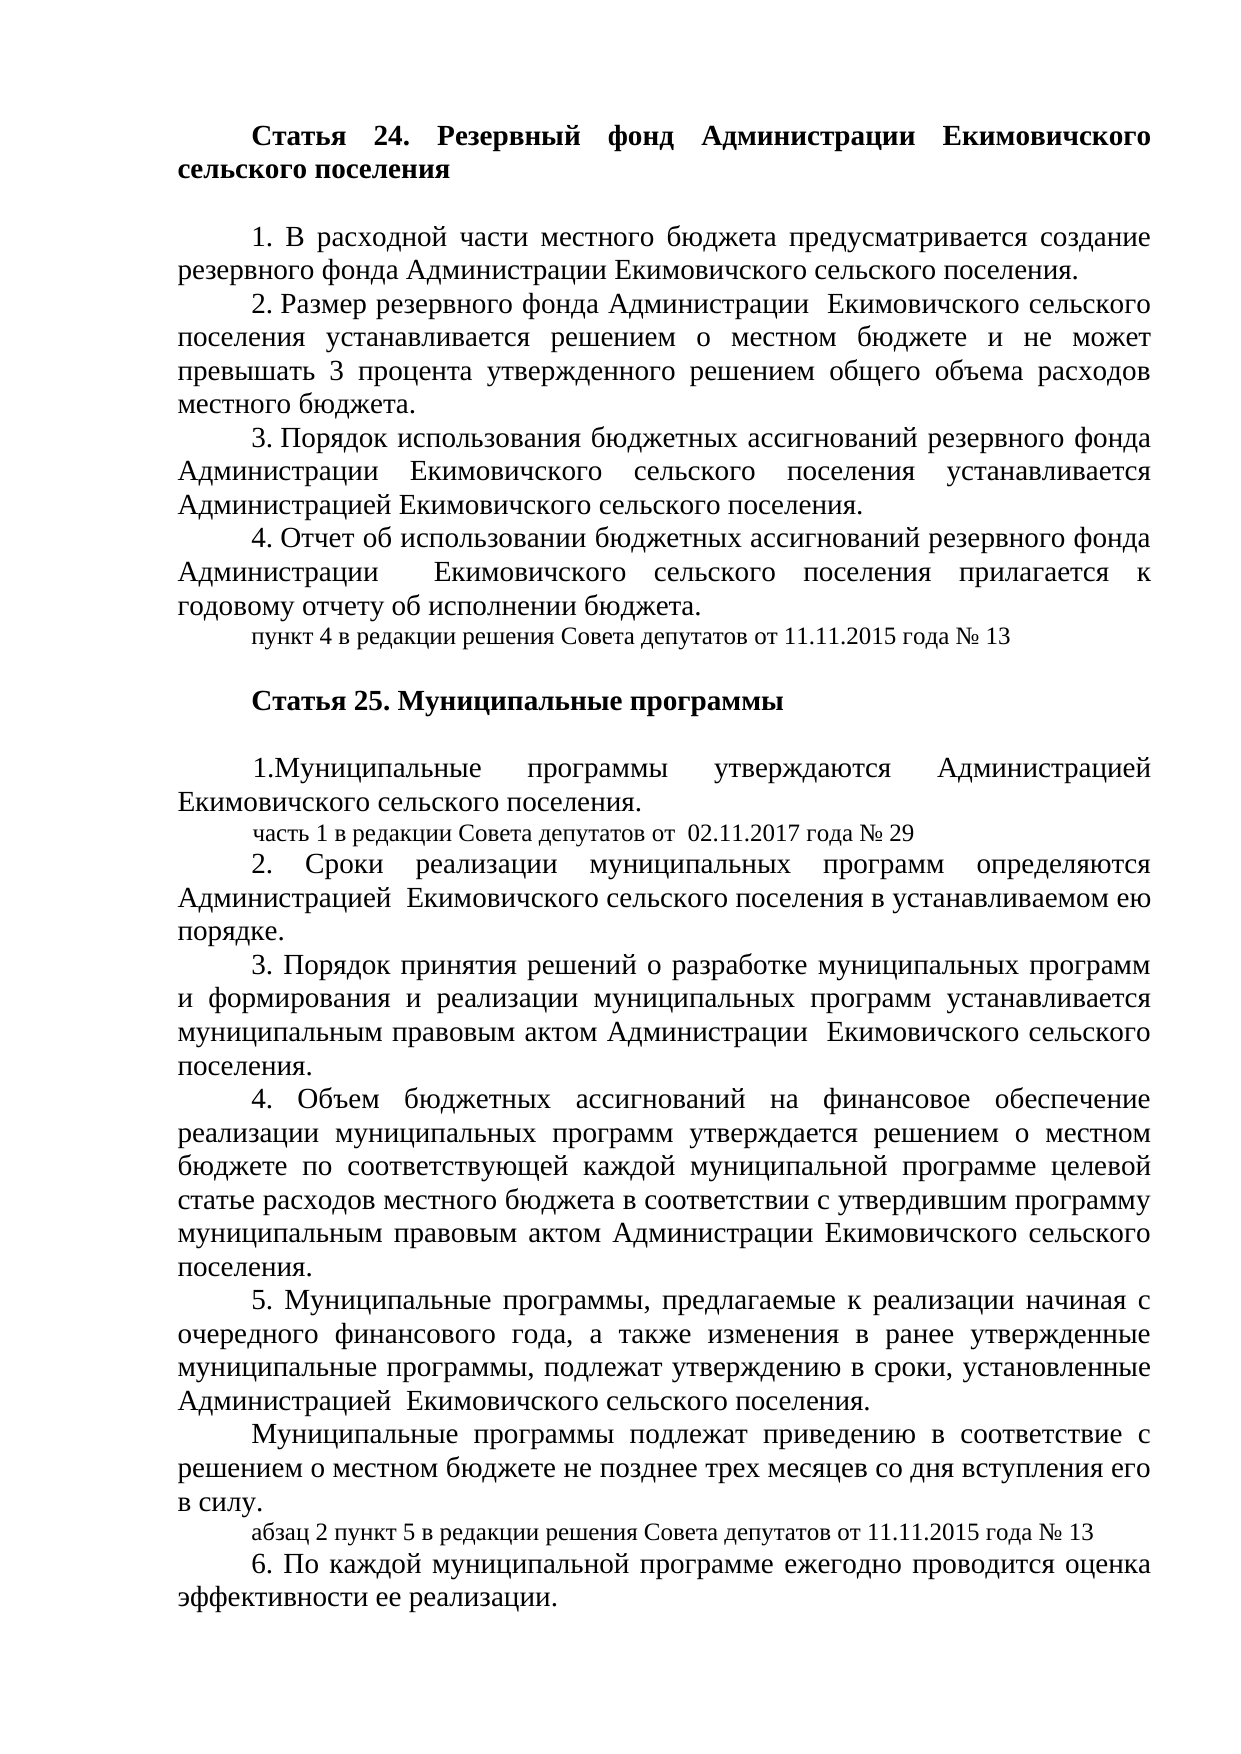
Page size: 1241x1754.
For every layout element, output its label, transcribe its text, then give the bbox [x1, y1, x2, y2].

text 3. Порядок принятия решений о разработке муниципальных программ и формирования и реализации муниципальных программ устанавливается муниципальным правовым актом Администрации Екимовичского сельского поселения. [177, 947, 1152, 1081]
text Статья 25. Муниципальные программы [177, 683, 1152, 717]
text 2. Размер резервного фонда Администрации Екимовичского сельского поселения устанавливается решением о местном бюджете и не может превышать 3 процента утвержденного решением общего объема расходов местного бюджета. [177, 286, 1152, 420]
text 4. Объем бюджетных ассигнований на финансовое обеспечение реализации муниципальных программ утверждается решением о местном бюджете по соответствующей каждой муниципальной программе целевой статье расходов местного бюджета в соответствии с утвердившим программу муниципальным правовым актом Администрации Екимовичского сельского поселения. [177, 1081, 1152, 1282]
text часть 1 в редакции Совета депутатов от 02.11.2017 года № 29 [177, 818, 1152, 846]
text пункт 4 в редакции решения Совета депутатов от 11.11.2015 года № 13 [177, 621, 1152, 650]
text Статья 24. Резервный фонд Администрации Екимовичского сельского поселения [177, 118, 1152, 185]
text Муниципальные программы подлежат приведению в соответствие с решением о местном бюджете не позднее трех месяцев со дня вступления его в силу. [177, 1417, 1152, 1517]
text 2. Сроки реализации муниципальных программ определяются Администрацией Екимовичского сельского поселения в устанавливаемом ею порядке. [177, 846, 1152, 947]
text 6. По каждой муниципальной программе ежегодно проводится оценка эффективности ее реализации. [177, 1546, 1152, 1613]
text 5. Муниципальные программы, предлагаемые к реализации начиная с очередного финансового года, а также изменения в ранее утвержденные муниципальные программы, подлежат утверждению в сроки, установленные Администрацией Екимовичского сельского поселения. [177, 1282, 1152, 1417]
text 1.Муниципальные программы утверждаются Администрацией Екимовичского сельского поселения. [177, 751, 1152, 818]
text 3. Порядок использования бюджетных ассигнований резервного фонда Администрации Екимовичского сельского поселения устанавливается Администрацией Екимовичского сельского поселения. [177, 420, 1152, 521]
text абзац 2 пункт 5 в редакции решения Совета депутатов от 11.11.2015 года № 13 [177, 1517, 1152, 1546]
text 4. Отчет об использовании бюджетных ассигнований резервного фонда Администрации Екимовичского сельского поселения прилагается к годовому отчету об исполнении бюджета. [177, 521, 1152, 621]
text 1. В расходной части местного бюджета предусматривается создание резервного фонда Администрации Екимовичского сельского поселения. [177, 219, 1152, 286]
